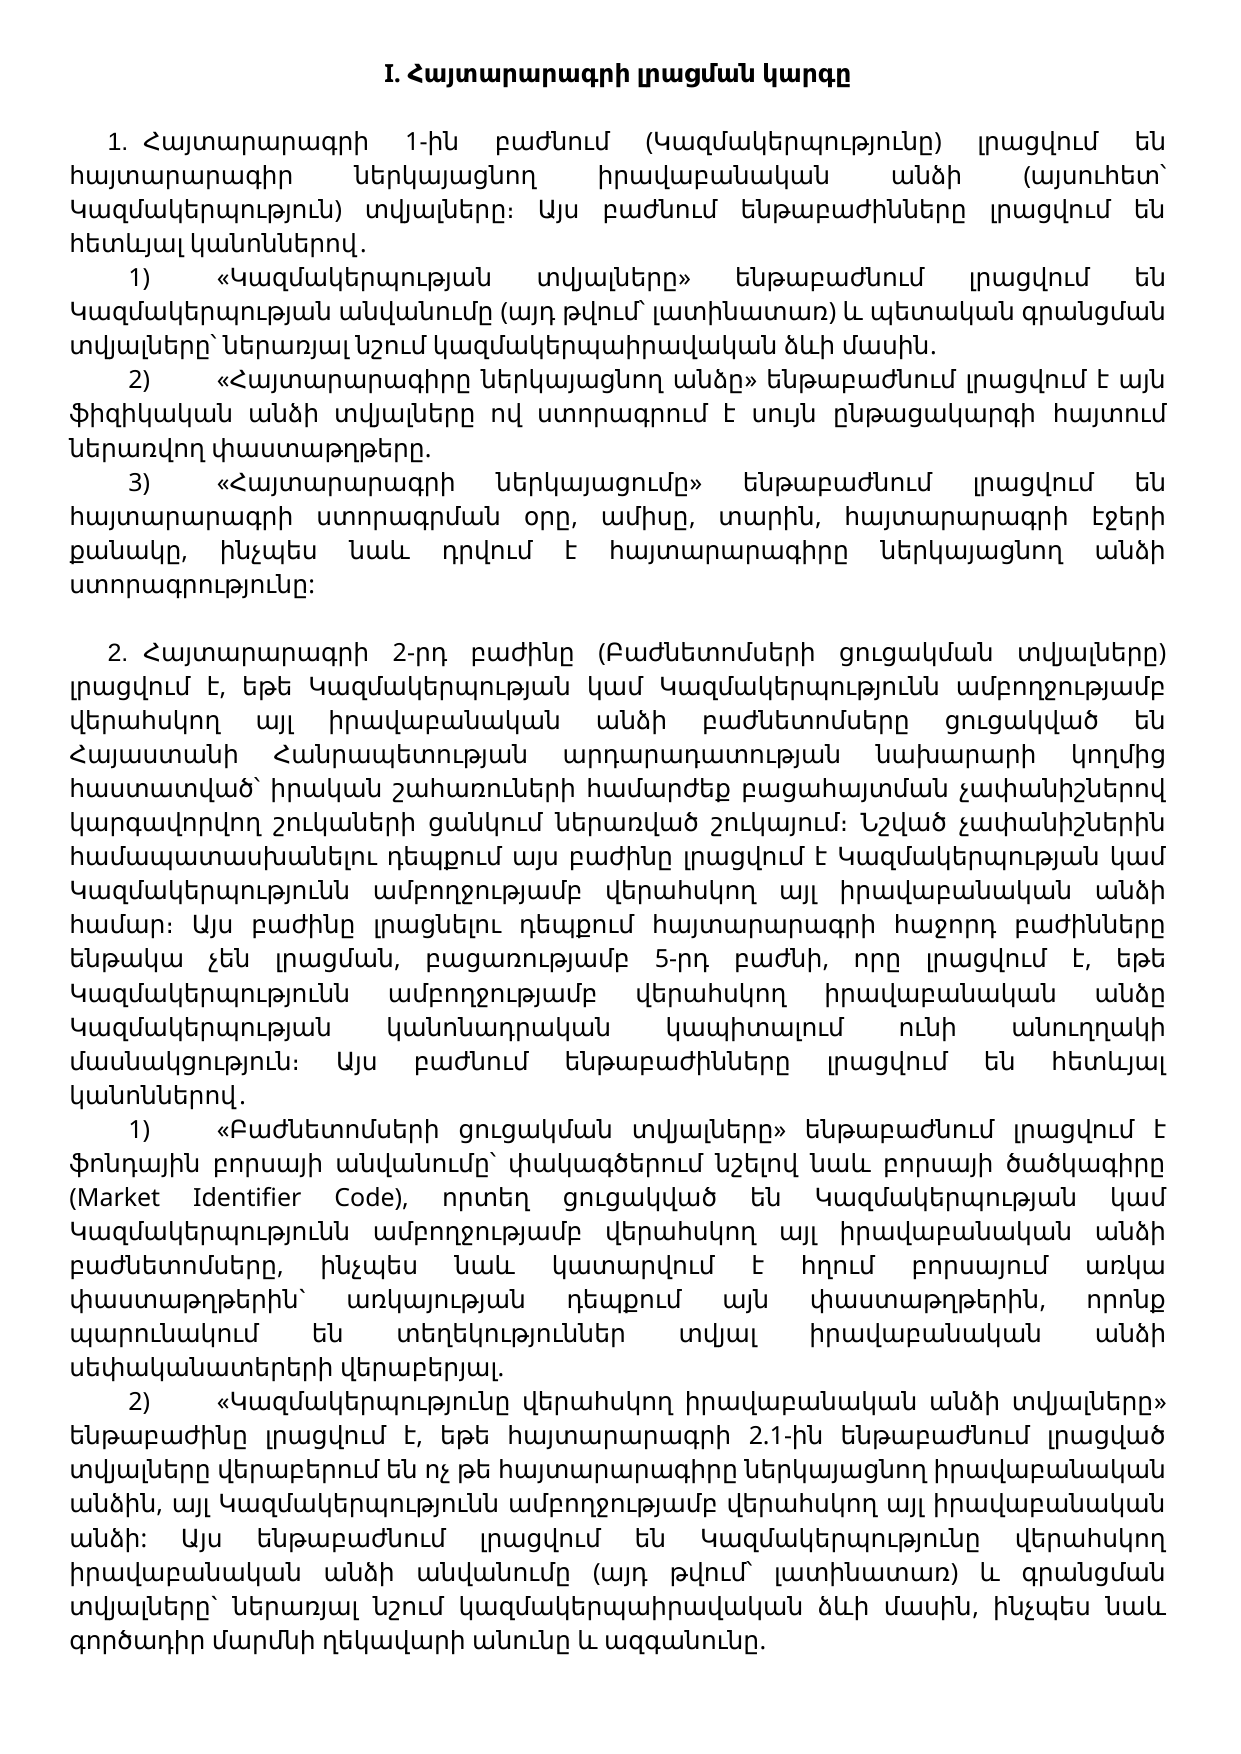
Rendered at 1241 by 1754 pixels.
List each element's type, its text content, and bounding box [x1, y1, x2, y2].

list «Բաժնետոմսերի ցուցակման տվյալները» ենթաբաժնում լրացվում է ֆոնդային բորսայի անվանումը՝ փակագծերում նշելով նաև բորսայի ծածկագիրը (Market Identifier Code), որտեղ ցուցակված են Կազմակերպության կամ Կազմակերպությունն ամբողջությամբ վերահսկող այլ իրավաբանական անձի բաժնետոմսերը, ինչպես նաև կատարվում է հղում բորսայում առկա փաստաթղթերին` առկայության դեպքում այն փաստաթղթերին, որոնք պարունակում են տեղեկություններ տվյալ իրավաբանական անձի սեփականատերերի վերաբերյալ. [69, 1111, 1167, 1384]
list Հայտարարագրի 2-րդ բաժինը (Բաժնետոմսերի ցուցակման տվյալները) լրացվում է, եթե Կազմակերպության կամ Կազմակերպությունն ամբողջությամբ վերահսկող այլ իրավաբանական անձի բաժնետոմսերը ցուցակված են Հայաստանի Հանրապետության արդարադատության նախարարի կողմից հաստատված՝ իրական շահառուների համարժեք բացահայտման չափանիշներով կարգավորվող շուկաների ցանկում ներառված շուկայում։ Նշված չափանիշներին համապատասխանելու դեպքում այս բաժինը լրացվում է Կազմակերպության կամ Կազմակերպությունն ամբողջությամբ վերահսկող այլ իրավաբանական անձի համար։ Այս բաժինը լրացնելու դեպքում հայտարարագրի հաջորդ բաժինները ենթակա չեն լրացման, բացառությամբ 5-րդ բաժնի, որը լրացվում է, եթե Կազմակերպությունն ամբողջությամբ վերահսկող իրավաբանական անձը Կազմակերպության կանոնադրական կապիտալում ունի անուղղակի մասնակցություն։ Այս բաժնում ենթաբաժինները լրացվում են հետևյալ կանոններով․ [69, 634, 1167, 1111]
list Հայտարարագրի 1-ին բաժնում (Կազմակերպությունը) լրացվում են հայտարարագիր ներկայացնող իրավաբանական անձի (այսուհետ՝ Կազմակերպություն) տվյալները։ Այս բաժնում ենթաբաժինները լրացվում են հետևյալ կանոններով․ [69, 124, 1167, 260]
list «Հայտարարագիրը ներկայացնող անձը» ենթաբաժնում լրացվում է այն ֆիզիկական անձի տվյալները ով ստորագրում է սույն ընթացակարգի հայտում ներառվող փաստաթղթերը. [69, 362, 1167, 464]
list «Կազմակերպությունը վերահսկող իրավաբանական անձի տվյալները» ենթաբաժինը լրացվում է, եթե հայտարարագրի 2.1-ին ենթաբաժնում լրացված տվյալները վերաբերում են ոչ թե հայտարարագիրը ներկայացնող իրավաբանական անձին, այլ Կազմակերպությունն ամբողջությամբ վերահսկող այլ իրավաբանական անձի: Այս ենթաբաժնում լրացվում են Կազմակերպությունը վերահսկող իրավաբանական անձի անվանումը (այդ թվում՝ լատինատառ) և գրանցման տվյալները` ներառյալ նշում կազմակերպաիրավական ձևի մասին, ինչպես նաև գործադիր մարմնի ղեկավարի անունը և ազգանունը. [69, 1384, 1167, 1656]
text I. Հայտարարագրի լրացման կարգը [69, 56, 1167, 89]
list «Հայտարարագրի ներկայացումը» ենթաբաժնում լրացվում են հայտարարագրի ստորագրման օրը, ամիսը, տարին, հայտարարագրի էջերի քանակը, ինչպես նաև դրվում է հայտարարագիրը ներկայացնող անձի ստորագրությունը: [69, 464, 1167, 601]
list «Կազմակերպության տվյալները» ենթաբաժնում լրացվում են Կազմակերպության անվանումը (այդ թվում՝ լատինատառ) և պետական գրանցման տվյալները՝ ներառյալ նշում կազմակերպաիրավական ձևի մասին. [69, 260, 1167, 362]
